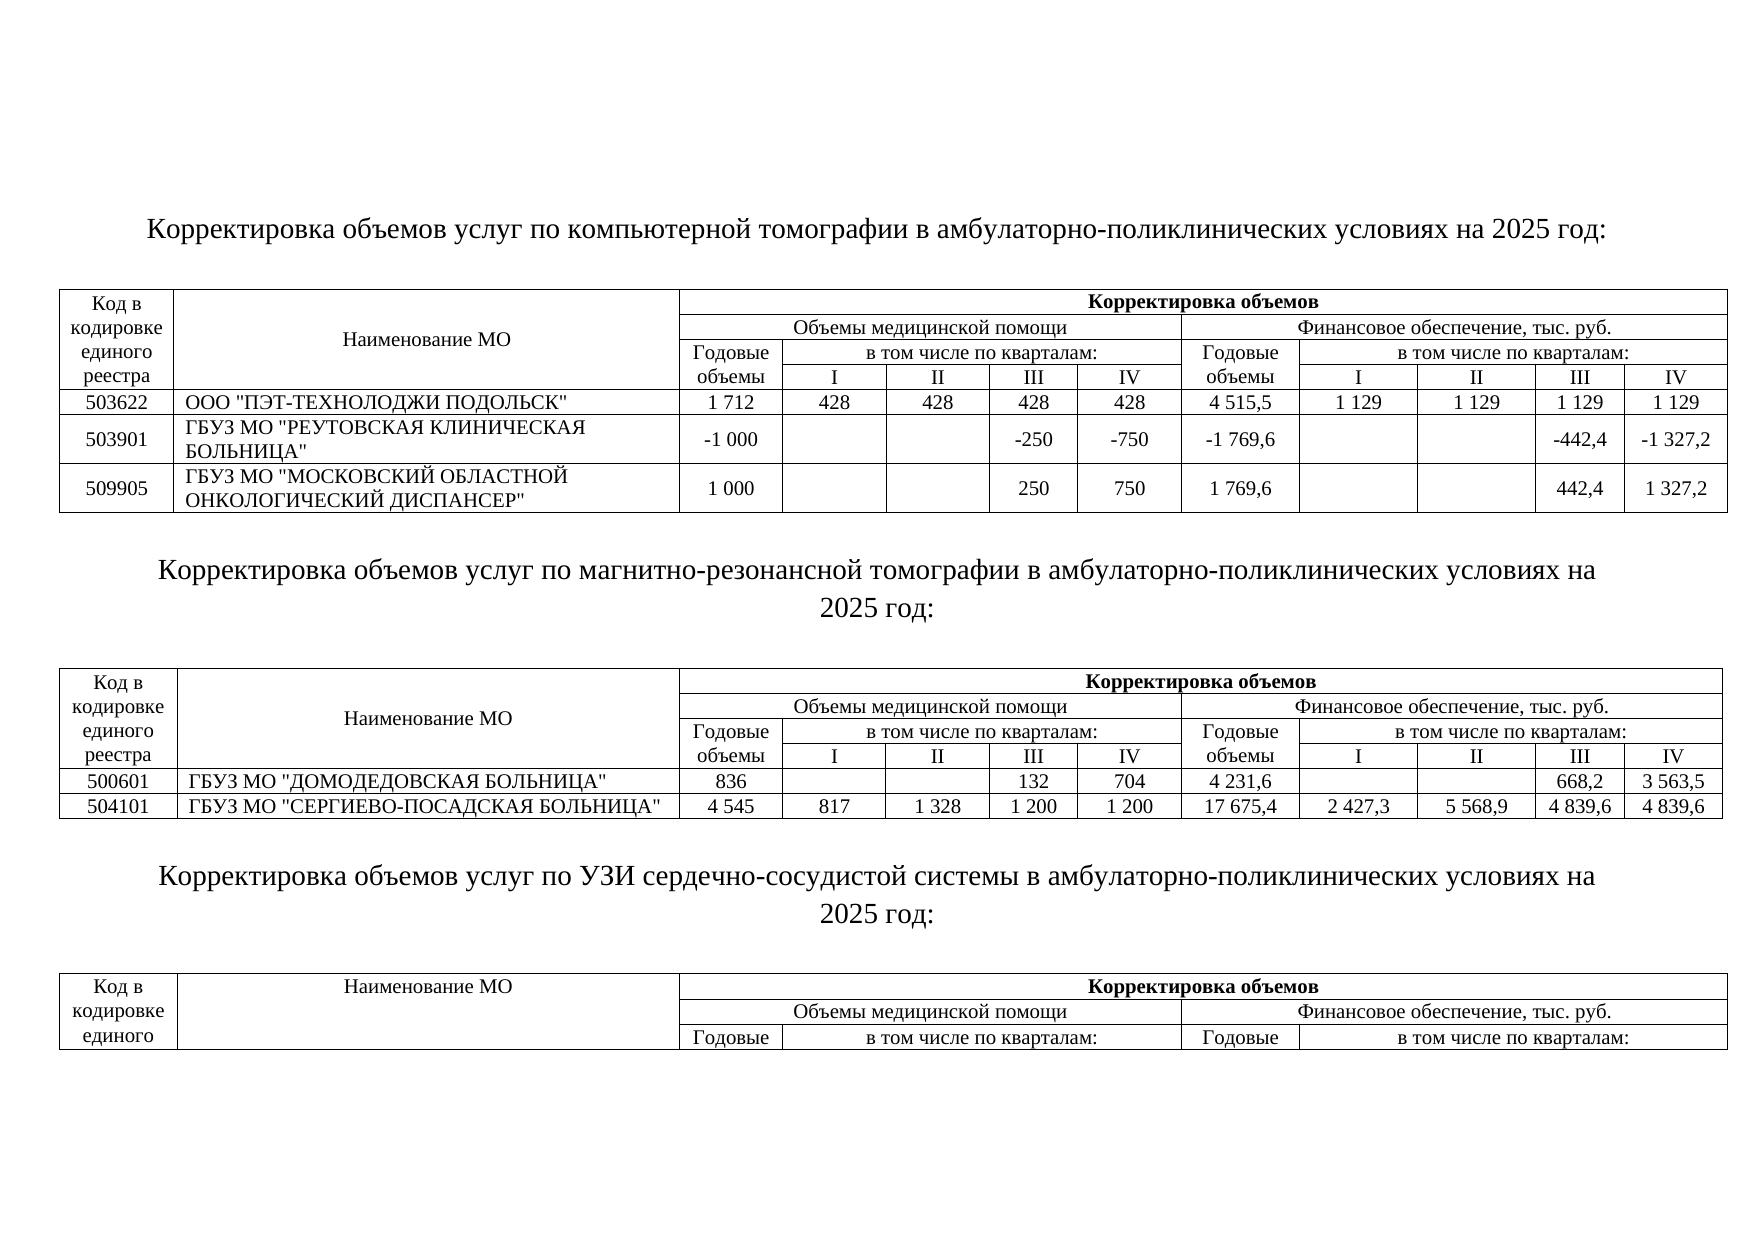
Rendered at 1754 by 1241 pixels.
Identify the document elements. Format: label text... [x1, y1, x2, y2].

table_cell [1300, 769, 1417, 793]
table_cell Объемы медицинской помощи [680, 1000, 1181, 1023]
table_cell -250 [990, 415, 1077, 463]
table_cell 817 [783, 794, 885, 818]
table_cell [783, 415, 886, 463]
table_cell -1 327,2 [1625, 415, 1727, 463]
table_cell ГБУЗ МО "ДОМОДЕДОВСКАЯ БОЛЬНИЦА" [178, 769, 679, 793]
table_cell IV [1625, 744, 1722, 768]
table_cell III [990, 744, 1077, 768]
table_cell [1300, 415, 1417, 463]
table_cell I [783, 365, 886, 389]
table_cell 1 327,2 [1625, 464, 1727, 512]
table_cell 503901 [60, 415, 173, 463]
table_cell 1 129 [1536, 390, 1624, 414]
table_cell 17 675,4 [1182, 794, 1299, 818]
table_cell III [990, 365, 1077, 389]
table_cell [886, 769, 989, 793]
table_cell 428 [783, 390, 886, 414]
table_header Наименование МО [178, 669, 679, 768]
table_cell 750 [1078, 464, 1181, 512]
table_cell III [1536, 744, 1624, 768]
table_cell I [1300, 744, 1417, 768]
table_cell [887, 415, 989, 463]
table_cell [1418, 769, 1535, 793]
table_cell [783, 464, 886, 512]
table_cell Годовые объемы [680, 1025, 782, 1049]
table_cell -750 [1078, 415, 1181, 463]
table_cell 1 200 [990, 794, 1077, 818]
table_cell Годовые объемы [680, 719, 782, 768]
table_cell ООО "ПЭТ-ТЕХНОЛОДЖИ ПОДОЛЬСК" [174, 390, 679, 414]
table_cell 3 563,5 [1625, 769, 1722, 793]
table_cell [887, 464, 989, 512]
table_cell III [1536, 365, 1624, 389]
table_header Корректировка объемов [680, 290, 1727, 313]
table_cell 1 712 [680, 390, 782, 414]
table_cell в том числе по кварталам: [1300, 719, 1722, 743]
table_cell II [1418, 365, 1535, 389]
text Корректировка объемов услуг по УЗИ сердечно-сосудистой системы в амбулаторно-поликлинических условиях на 2025 год: [118, 858, 1636, 930]
table_cell [1418, 464, 1535, 512]
table_cell 428 [887, 390, 989, 414]
table_header Код в кодировке единого реестра [60, 669, 177, 768]
table_cell [1300, 464, 1417, 512]
table_cell 509905 [60, 464, 173, 512]
table_header Наименование МО [174, 290, 679, 389]
table_cell 1 129 [1300, 390, 1417, 414]
table_header Наименование МО [178, 974, 679, 1049]
table_cell 500601 [60, 769, 177, 793]
table_cell ГБУЗ МО "СЕРГИЕВО-ПОСАДСКАЯ БОЛЬНИЦА" [178, 794, 679, 818]
table_cell [783, 769, 885, 793]
table_cell 504101 [60, 794, 177, 818]
table_cell 442,4 [1536, 464, 1624, 512]
table_cell 1 129 [1625, 390, 1727, 414]
text Корректировка объемов услуг по компьютерной томографии в амбулаторно-поликлинических условиях на 2025 год: [118, 211, 1636, 245]
table_cell 836 [680, 769, 782, 793]
table_cell 4 839,6 [1536, 794, 1624, 818]
table_cell -1 000 [680, 415, 782, 463]
table_cell IV [1078, 744, 1181, 768]
table_cell Объемы медицинской помощи [680, 315, 1181, 339]
table_cell Финансовое обеспечение, тыс. руб. [1182, 694, 1722, 718]
table_cell I [783, 744, 885, 768]
table_cell -442,4 [1536, 415, 1624, 463]
table_cell 1 200 [1078, 794, 1181, 818]
table_cell 1 328 [886, 794, 989, 818]
table_cell 4 231,6 [1182, 769, 1299, 793]
table_cell -1 769,6 [1182, 415, 1299, 463]
table_cell в том числе по кварталам: [1300, 340, 1727, 364]
table_header Корректировка объемов [680, 974, 1727, 998]
table_cell 5 568,9 [1418, 794, 1535, 818]
table_cell Финансовое обеспечение, тыс. руб. [1182, 1000, 1727, 1023]
table_cell IV [1078, 365, 1181, 389]
table_cell [1418, 415, 1535, 463]
table_cell 250 [990, 464, 1077, 512]
table_cell 428 [1078, 390, 1181, 414]
table_cell Годовые объемы [1182, 719, 1299, 768]
table_cell II [1418, 744, 1535, 768]
table_header Код в кодировке единого реестра [60, 974, 177, 1049]
table_cell 503622 [60, 390, 173, 414]
table_cell 668,2 [1536, 769, 1624, 793]
table_cell 132 [990, 769, 1077, 793]
text Корректировка объемов услуг по магнитно-резонансной томографии в амбулаторно-поликлинических условиях на 2025 год: [118, 552, 1636, 624]
table_cell в том числе по кварталам: [783, 719, 1181, 743]
table_cell I [1300, 365, 1417, 389]
table_cell IV [1625, 365, 1727, 389]
table_cell II [887, 365, 989, 389]
table_cell ГБУЗ МО "МОСКОВСКИЙ ОБЛАСТНОЙ ОНКОЛОГИЧЕСКИЙ ДИСПАНСЕР" [174, 464, 679, 512]
table_cell Годовые объемы [1182, 340, 1299, 389]
table_cell Годовые объемы [1182, 1025, 1299, 1049]
table_cell ГБУЗ МО "РЕУТОВСКАЯ КЛИНИЧЕСКАЯ БОЛЬНИЦА" [174, 415, 679, 463]
table_cell 1 000 [680, 464, 782, 512]
table_cell в том числе по кварталам: [1300, 1025, 1727, 1049]
table_cell в том числе по кварталам: [783, 340, 1181, 364]
table_cell 2 427,3 [1300, 794, 1417, 818]
table_cell II [886, 744, 989, 768]
table_cell в том числе по кварталам: [783, 1025, 1181, 1049]
table_cell 1 769,6 [1182, 464, 1299, 512]
table_cell 1 129 [1418, 390, 1535, 414]
table_cell 4 839,6 [1625, 794, 1722, 818]
table_cell Годовые объемы [680, 340, 782, 389]
table_cell 704 [1078, 769, 1181, 793]
table_cell 4 545 [680, 794, 782, 818]
table_cell 428 [990, 390, 1077, 414]
table_header Код в кодировке единого реестра [60, 290, 173, 389]
table_cell Финансовое обеспечение, тыс. руб. [1182, 315, 1727, 339]
table_cell Объемы медицинской помощи [680, 694, 1181, 718]
table_header Корректировка объемов [680, 669, 1722, 693]
table_cell 4 515,5 [1182, 390, 1299, 414]
